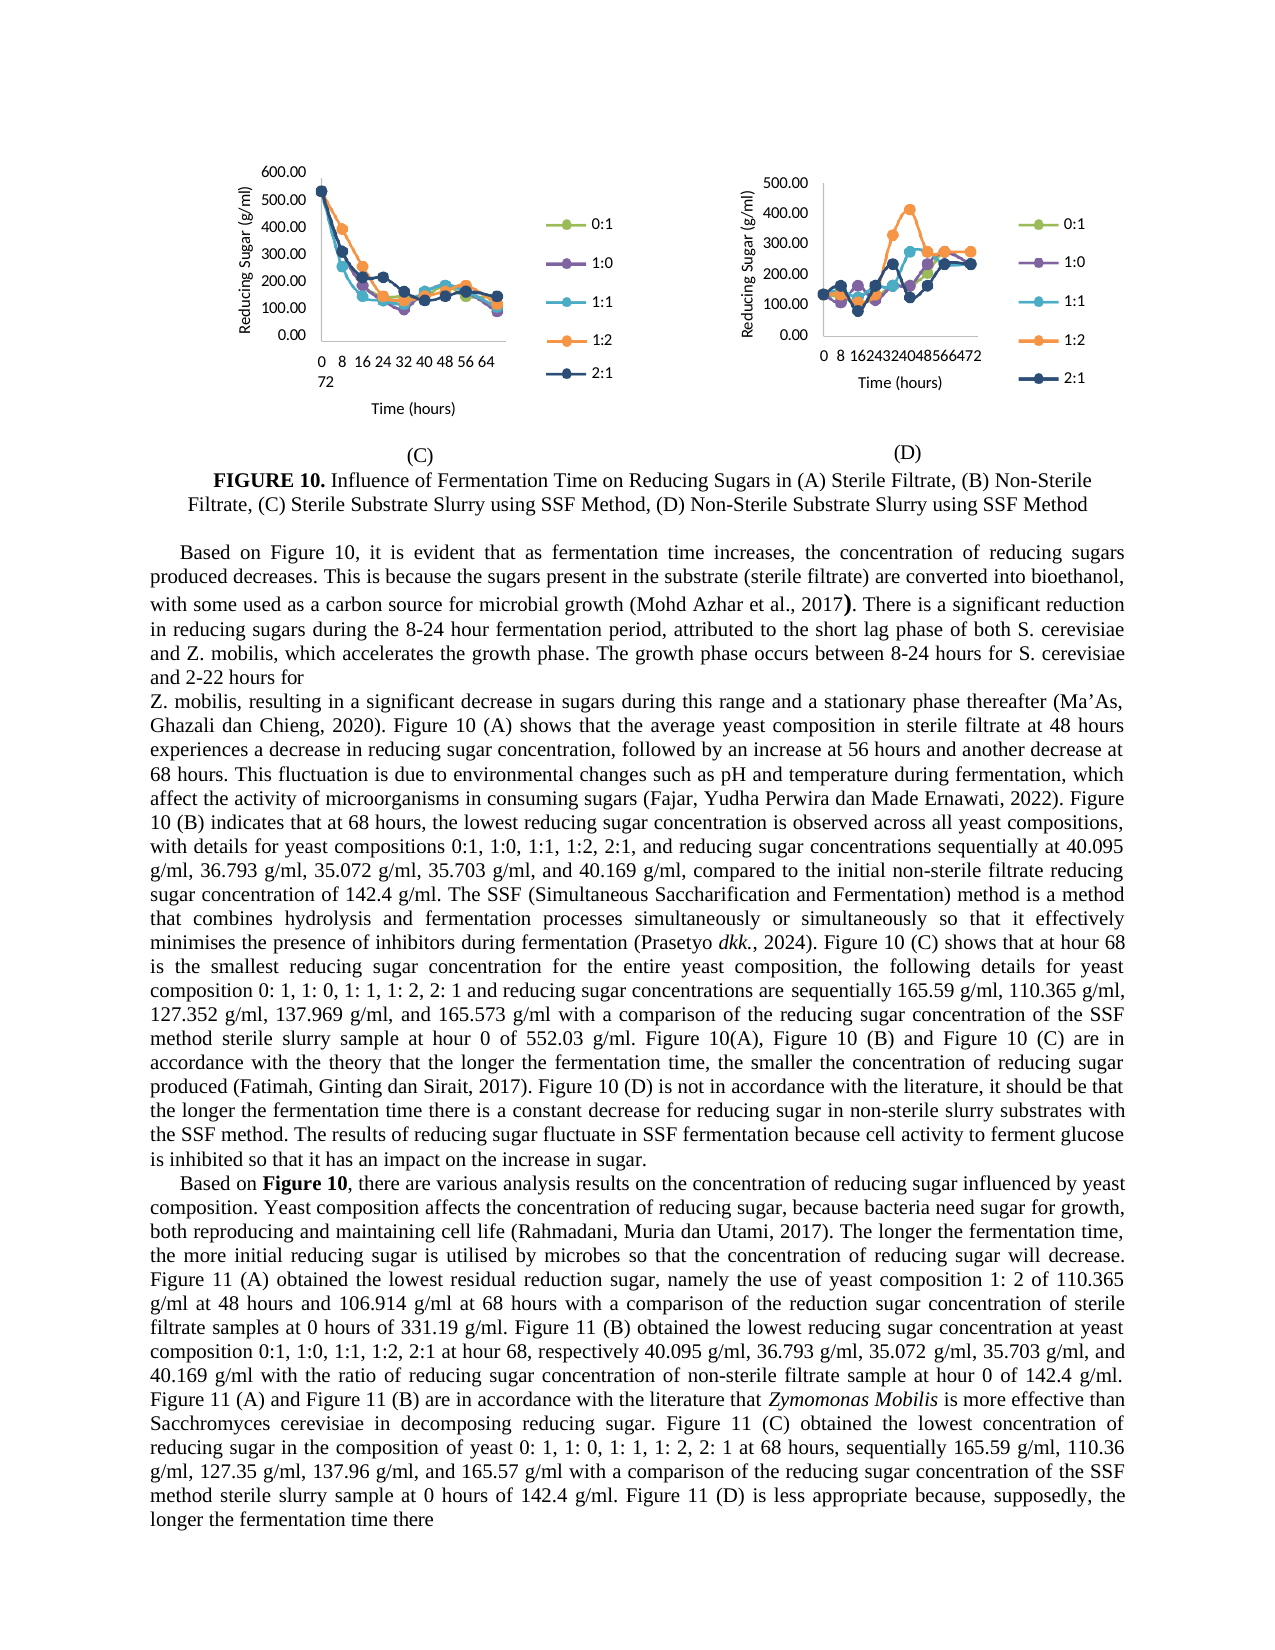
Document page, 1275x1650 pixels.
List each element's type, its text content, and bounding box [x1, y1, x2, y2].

text Based on Figure 10, it is evident that as fermentation time increases, the concentration of reducing sugars produced decreases. This is because the sugars present in the substrate (sterile filtrate) are converted into bioethanol, with some used as a carbon source for microbial growth (Mohd Azhar et al., 2017). There is a significant reduction in reducing sugars during the 8-24 hour fermentation period, attributed to the short lag phase of both S. cerevisiae and Z. mobilis, which accelerates the growth phase. The growth phase occurs between 8-24 hours for S. cerevisiae and 2-22 hours for [150, 540, 1125, 689]
text 400.00 [150, 216, 306, 236]
text 400.00 [652, 202, 808, 223]
text 100.00 [150, 297, 306, 317]
picture [546, 297, 587, 307]
text FIGURE 10. Influence of Fermentation Time on Reducing Sugars in (A) Sterile Filtrate, (B) Non-Sterile Filtrate, (C) Sterile Substrate Slurry using SSF Method, (D) Non-Sterile Substrate Slurry using SSF Method [187, 468, 1125, 516]
text 600.00 [150, 162, 306, 182]
text 1:1 [518, 291, 613, 317]
text 0 8 1624324048566472 [819, 346, 987, 366]
text 500.00 [652, 172, 808, 192]
text 0 8 16 24 32 40 48 56 64 72 [317, 351, 514, 392]
text Time (hours) [371, 398, 514, 418]
text 1:2 [518, 329, 613, 350]
picture [1018, 219, 1059, 230]
picture [546, 258, 587, 269]
text Z. mobilis, resulting in a significant decrease in sugars during this range and a stationary phase thereafter (Ma’As, Ghazali dan Chieng, 2020). Figure 10 (A) shows that the average yeast composition in sterile filtrate at 48 hours experiences a decrease in reducing sugar concentration, followed by an increase at 56 hours and another decrease at 68 hours. This fluctuation is due to environmental changes such as pH and temperature during fermentation, which affect the activity of microorganisms in consuming sugars (Fajar, Yudha Perwira dan Made Ernawati, 2022). Figure 10 (B) indicates that at 68 hours, the lowest reducing sugar concentration is observed across all yeast compositions, with details for yeast compositions 0:1, 1:0, 1:1, 1:2, 2:1, and reducing sugar concentrations sequentially at 40.095 g/ml, 36.793 g/ml, 35.072 g/ml, 35.703 g/ml, and 40.169 g/ml, compared to the initial non-sterile filtrate reducing sugar concentration of 142.4 g/ml. The SSF (Simultaneous Saccharification and Fermentation) method is a method that combines hydrolysis and fermentation processes simultaneously or simultaneously so that it effectively minimises the presence of inhibitors during fermentation (Prasetyo dkk., 2024). Figure 10 (C) shows that at hour 68 is the smallest reducing sugar concentration for the entire yeast composition, the following details for yeast composition 0: 1, 1: 0, 1: 1, 1: 2, 2: 1 and reducing sugar concentrations are sequentially 165.59 g/ml, 110.365 g/ml, 127.352 g/ml, 137.969 g/ml, and 165.573 g/ml with a comparison of the reducing sugar concentration of the SSF method sterile slurry sample at hour 0 of 552.03 g/ml. Figure 10(A), Figure 10 (B) and Figure 10 (C) are in accordance with the theory that the longer the fermentation time, the smaller the concentration of reducing sugar produced (Fatimah, Ginting dan Sirait, 2017). Figure 10 (D) is not in accordance with the literature, it should be that the longer the fermentation time there is a constant decrease for reducing sugar in non-sterile slurry substrates with the SSF method. The results of reducing sugar fluctuate in SSF fermentation because cell activity to ferment glucose is inhibited so that it has an impact on the increase in sugar. [150, 689, 1126, 1171]
picture [817, 183, 979, 337]
text 1:0 [1018, 252, 1162, 278]
text 200.00 [652, 263, 808, 283]
text 300.00 [652, 233, 808, 253]
picture [1018, 335, 1059, 346]
picture [1018, 373, 1059, 384]
text 200.00 [150, 270, 306, 290]
text 2:1 [518, 362, 613, 388]
text 0:1 [518, 213, 613, 240]
picture [546, 368, 587, 379]
picture [546, 219, 587, 230]
text 500.00 [150, 189, 306, 209]
text 2:1 [1018, 368, 1162, 394]
text Time (hours) [858, 372, 987, 392]
text 100.00 [652, 293, 808, 314]
picture [1018, 296, 1059, 307]
picture [1018, 258, 1059, 268]
text 0.00 [652, 324, 808, 344]
text 0:1 [1018, 213, 1162, 239]
text 1:1 [1018, 290, 1162, 317]
picture [315, 178, 507, 342]
text 300.00 [150, 243, 306, 263]
text 1:0 [518, 252, 613, 278]
text 1:2 [1018, 329, 1162, 355]
text 0.00 [150, 324, 306, 344]
text (C) (D) [407, 440, 1162, 467]
text Based on Figure 10, there are various analysis results on the concentration of reducing sugar influenced by yeast composition. Yeast composition affects the concentration of reducing sugar, because bacteria need sugar for growth, both reproducing and maintaining cell life (Rahmadani, Muria dan Utami, 2017). The longer the fermentation time, the more initial reducing sugar is utilised by microbes so that the concentration of reducing sugar will decrease. Figure 11 (A) obtained the lowest residual reduction sugar, namely the use of yeast composition 1: 2 of 110.365 g/ml at 48 hours and 106.914 g/ml at 68 hours with a comparison of the reduction sugar concentration of sterile filtrate samples at 0 hours of 331.19 g/ml. Figure 11 (B) obtained the lowest reducing sugar concentration at yeast composition 0:1, 1:0, 1:1, 1:2, 2:1 at hour 68, respectively 40.095 g/ml, 36.793 g/ml, 35.072 g/ml, 35.703 g/ml, and 40.169 g/ml with the ratio of reducing sugar concentration of non-sterile filtrate sample at hour 0 of 142.4 g/ml. Figure 11 (A) and Figure 11 (B) are in accordance with the literature that Zymomonas Mobilis is more effective than Sacchromyces cerevisiae in decomposing reducing sugar. Figure 11 (C) obtained the lowest concentration of reducing sugar in the composition of yeast 0: 1, 1: 0, 1: 1, 1: 2, 2: 1 at 68 hours, sequentially 165.59 g/ml, 110.36 g/ml, 127.35 g/ml, 137.96 g/ml, and 165.57 g/ml with a comparison of the reducing sugar concentration of the SSF method sterile slurry sample at 0 hours of 142.4 g/ml. Figure 11 (D) is less appropriate because, supposedly, the longer the fermentation time there [150, 1171, 1126, 1531]
